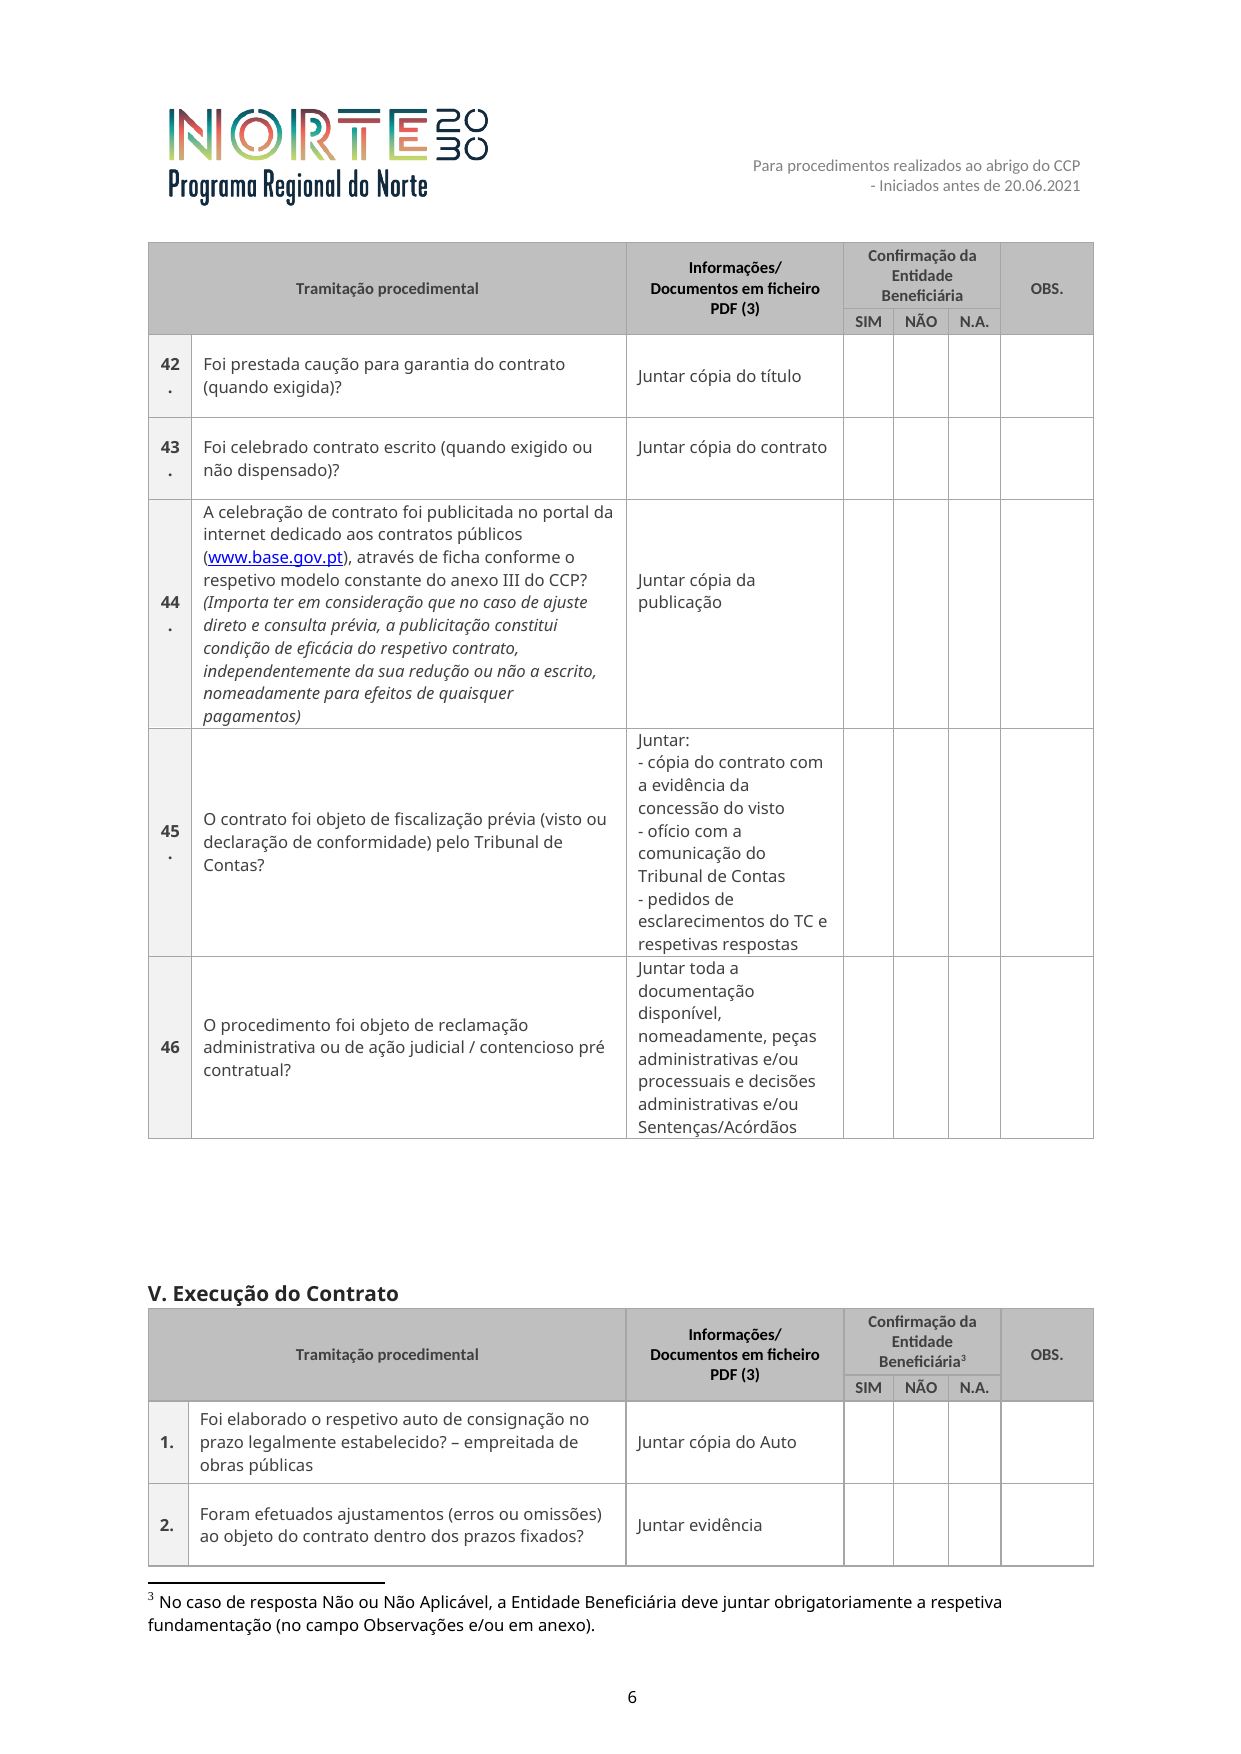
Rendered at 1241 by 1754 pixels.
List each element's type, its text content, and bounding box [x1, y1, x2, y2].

table_cell Foi elaborado o respetivo auto de consignação no prazo legalmente estabelecido? – empreitada de obras públicas [189, 1402, 625, 1483]
table_cell [949, 1484, 1000, 1565]
table_cell [844, 335, 893, 417]
table_cell Juntar cópia do título [627, 335, 843, 417]
table_cell Foi prestada caução para garantia do contrato (quando exigida)? [192, 335, 626, 417]
table_cell [894, 1402, 948, 1483]
table_cell 1. [149, 1402, 188, 1483]
table_cell [845, 1402, 893, 1483]
table_cell [845, 1484, 893, 1565]
table_cell [1001, 418, 1093, 499]
table_cell O procedimento foi objeto de reclamação administrativa ou de ação judicial / contencioso pré contratual? [192, 957, 626, 1138]
table_cell [844, 418, 893, 499]
text V. Execução do Contrato [148, 1279, 1092, 1308]
table_cell [844, 500, 893, 727]
table_cell [844, 957, 893, 1138]
table_header OBS. [1001, 243, 1093, 334]
table_cell [844, 729, 893, 956]
table_cell [894, 418, 948, 499]
table_cell A celebração de contrato foi publicitada no portal da internet dedicado aos contratos públicos (www.base.gov.pt), através de ficha conforme o respetivo modelo constante do anexo III do CCP? (Importa ter em consideração que no caso de ajuste direto e consulta prévia, a publicitação constitui condição de eficácia do respetivo contrato, independentemente da sua redução ou não a escrito, nomeadamente para efeitos de quaisquer pagamentos) [192, 500, 626, 727]
table_cell [1001, 500, 1093, 727]
table_cell Juntar: - cópia do contrato com a evidência da concessão do visto - ofício com a comunicação do Tribunal de Contas - pedidos de esclarecimentos do TC e respetivas respostas [627, 729, 843, 956]
table_cell [949, 1402, 1000, 1483]
table_cell 45. [149, 729, 191, 956]
table_cell Juntar cópia da publicação [627, 500, 843, 727]
table_cell N.A. [949, 1376, 1000, 1400]
table_cell [894, 335, 948, 417]
table_header Informações/ Documentos em ficheiro PDF (3) [627, 243, 843, 334]
table_cell [949, 729, 1000, 956]
table_header Tramitação procedimental [149, 1309, 625, 1400]
table_cell 43. [149, 418, 191, 499]
table_cell [894, 500, 948, 727]
table_cell [949, 335, 1000, 417]
table_cell [949, 957, 1000, 1138]
table_header Informações/ Documentos em ficheiro PDF (3) [627, 1309, 843, 1400]
table_cell Foi celebrado contrato escrito (quando exigido ou não dispensado)? [192, 418, 626, 499]
table_cell Juntar cópia do contrato [627, 418, 843, 499]
table_cell [894, 1484, 948, 1565]
table_cell 46 [149, 957, 191, 1138]
table_cell [1002, 1484, 1093, 1565]
table_header Tramitação procedimental [149, 243, 626, 334]
table_cell O contrato foi objeto de fiscalização prévia (visto ou declaração de conformidade) pelo Tribunal de Contas? [192, 729, 626, 956]
picture [169, 108, 488, 206]
table_header Confirmação da Entidade Beneficiária [844, 243, 1000, 308]
table_cell [949, 418, 1000, 499]
table_cell [894, 957, 948, 1138]
table_cell [894, 729, 948, 956]
table_cell [949, 500, 1000, 727]
table_cell 44. [149, 500, 191, 727]
table_cell SIM [845, 1376, 893, 1400]
table_header OBS. [1002, 1309, 1093, 1400]
table_cell [1002, 1402, 1093, 1483]
table_header Confirmação da Entidade Beneficiária [845, 1309, 1000, 1374]
table_cell [1001, 729, 1093, 956]
table_cell Juntar cópia do Auto [627, 1402, 843, 1483]
table_cell Juntar toda a documentação disponível, nomeadamente, peças administrativas e/ou processuais e decisões administrativas e/ou Sentenças/Acórdãos [627, 957, 843, 1138]
table_cell N.A. [949, 309, 1000, 334]
table_cell NÃO [894, 309, 948, 334]
table_cell SIM [844, 309, 893, 334]
table_cell Foram efetuados ajustamentos (erros ou omissões) ao objeto do contrato dentro dos prazos fixados? [189, 1484, 625, 1565]
table_cell 2. [149, 1484, 188, 1565]
table_cell [1001, 957, 1093, 1138]
table_cell [1001, 335, 1093, 417]
table_cell Juntar evidência [627, 1484, 843, 1565]
table_cell 42. [149, 335, 191, 417]
table_cell NÃO [894, 1376, 948, 1400]
